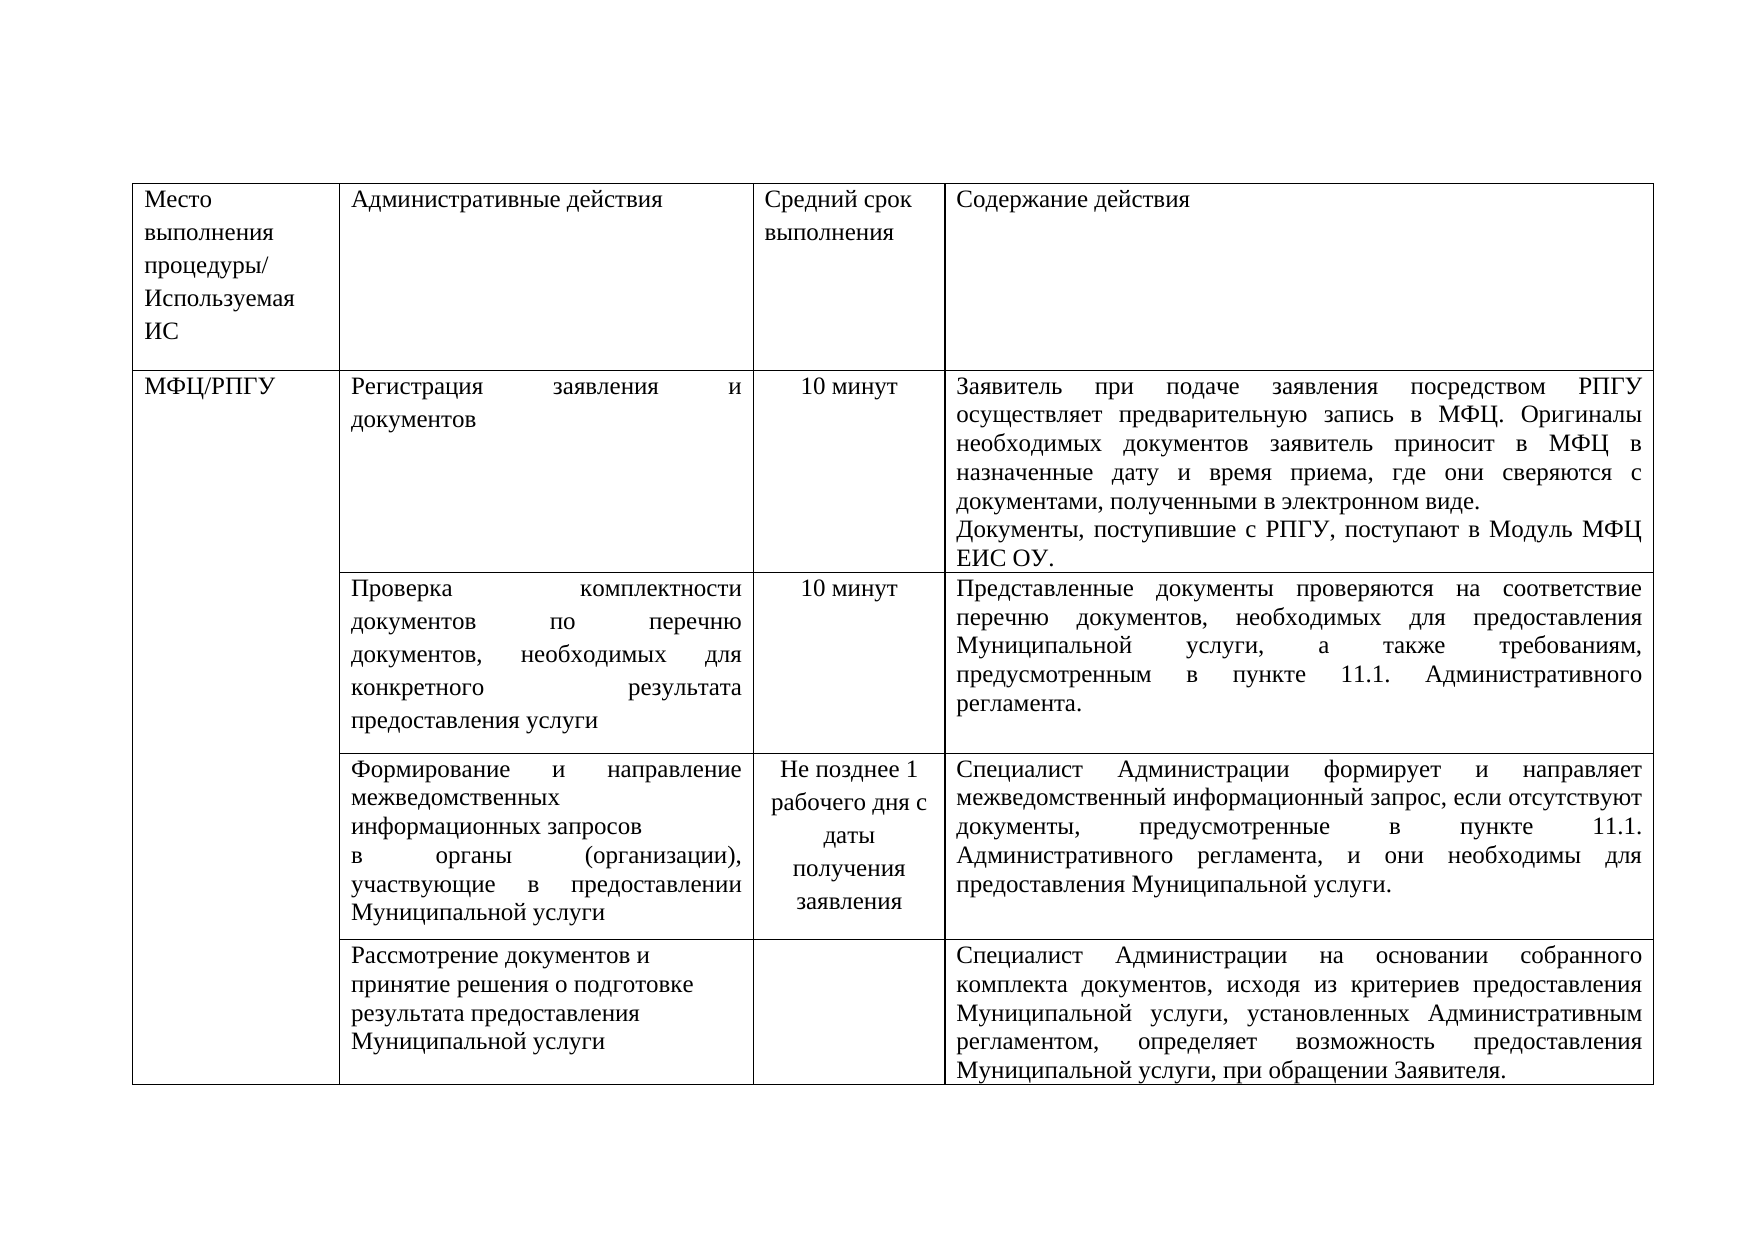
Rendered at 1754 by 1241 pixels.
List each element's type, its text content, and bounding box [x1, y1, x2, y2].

table_cell Рассмотрение документов и принятие решения о подготовке результата предоставления Муниципальной услуги [340, 940, 753, 1084]
table_header Средний срок выполнения [754, 184, 944, 370]
table_cell 10 минут [754, 371, 944, 572]
table_cell МФЦ/РПГУ [133, 371, 339, 1084]
table_header Содержание действия [946, 184, 1653, 370]
table_cell Формирование и направление межведомственных информационных запросов в органы (организации), участвующие в предоставлении Муниципальной услуги [340, 754, 753, 939]
table_cell [754, 940, 944, 1084]
table_cell Специалист Администрации формирует и направляет межведомственный информационный запрос, если отсутствуют документы, предусмотренные в пункте 11.1. Административного регламента, и они необходимы для предоставления Муниципальной услуги. [946, 754, 1653, 939]
table_cell Регистрация заявления и документов [340, 371, 753, 572]
table_header Административные действия [340, 184, 753, 370]
table_cell Заявитель при подаче заявления посредством РПГУ осуществляет предварительную запись в МФЦ. Оригиналы необходимых документов заявитель приносит в МФЦ в назначенные дату и время приема, где они сверяются с документами, полученными в электронном виде. Документы, поступившие с РПГУ, поступают в Модуль МФЦ ЕИС ОУ. [946, 371, 1653, 572]
table_cell Проверка комплектности документов по перечню документов, необходимых для конкретного результата предоставления услуги [340, 573, 753, 753]
table_cell Специалист Администрации на основании собранного комплекта документов, исходя из критериев предоставления Муниципальной услуги, установленных Административным регламентом, определяет возможность предоставления Муниципальной услуги, при обращении Заявителя. [946, 940, 1653, 1084]
table_cell 10 минут [754, 573, 944, 753]
table_cell Не позднее 1 рабочего дня с даты получения заявления [754, 754, 944, 939]
table_cell Представленные документы проверяются на соответствие перечню документов, необходимых для предоставления Муниципальной услуги, а также требованиям, предусмотренным в пункте 11.1. Административного регламента. [946, 573, 1653, 753]
table_header Место выполнения процедуры/ Используемая ИС [133, 184, 339, 370]
